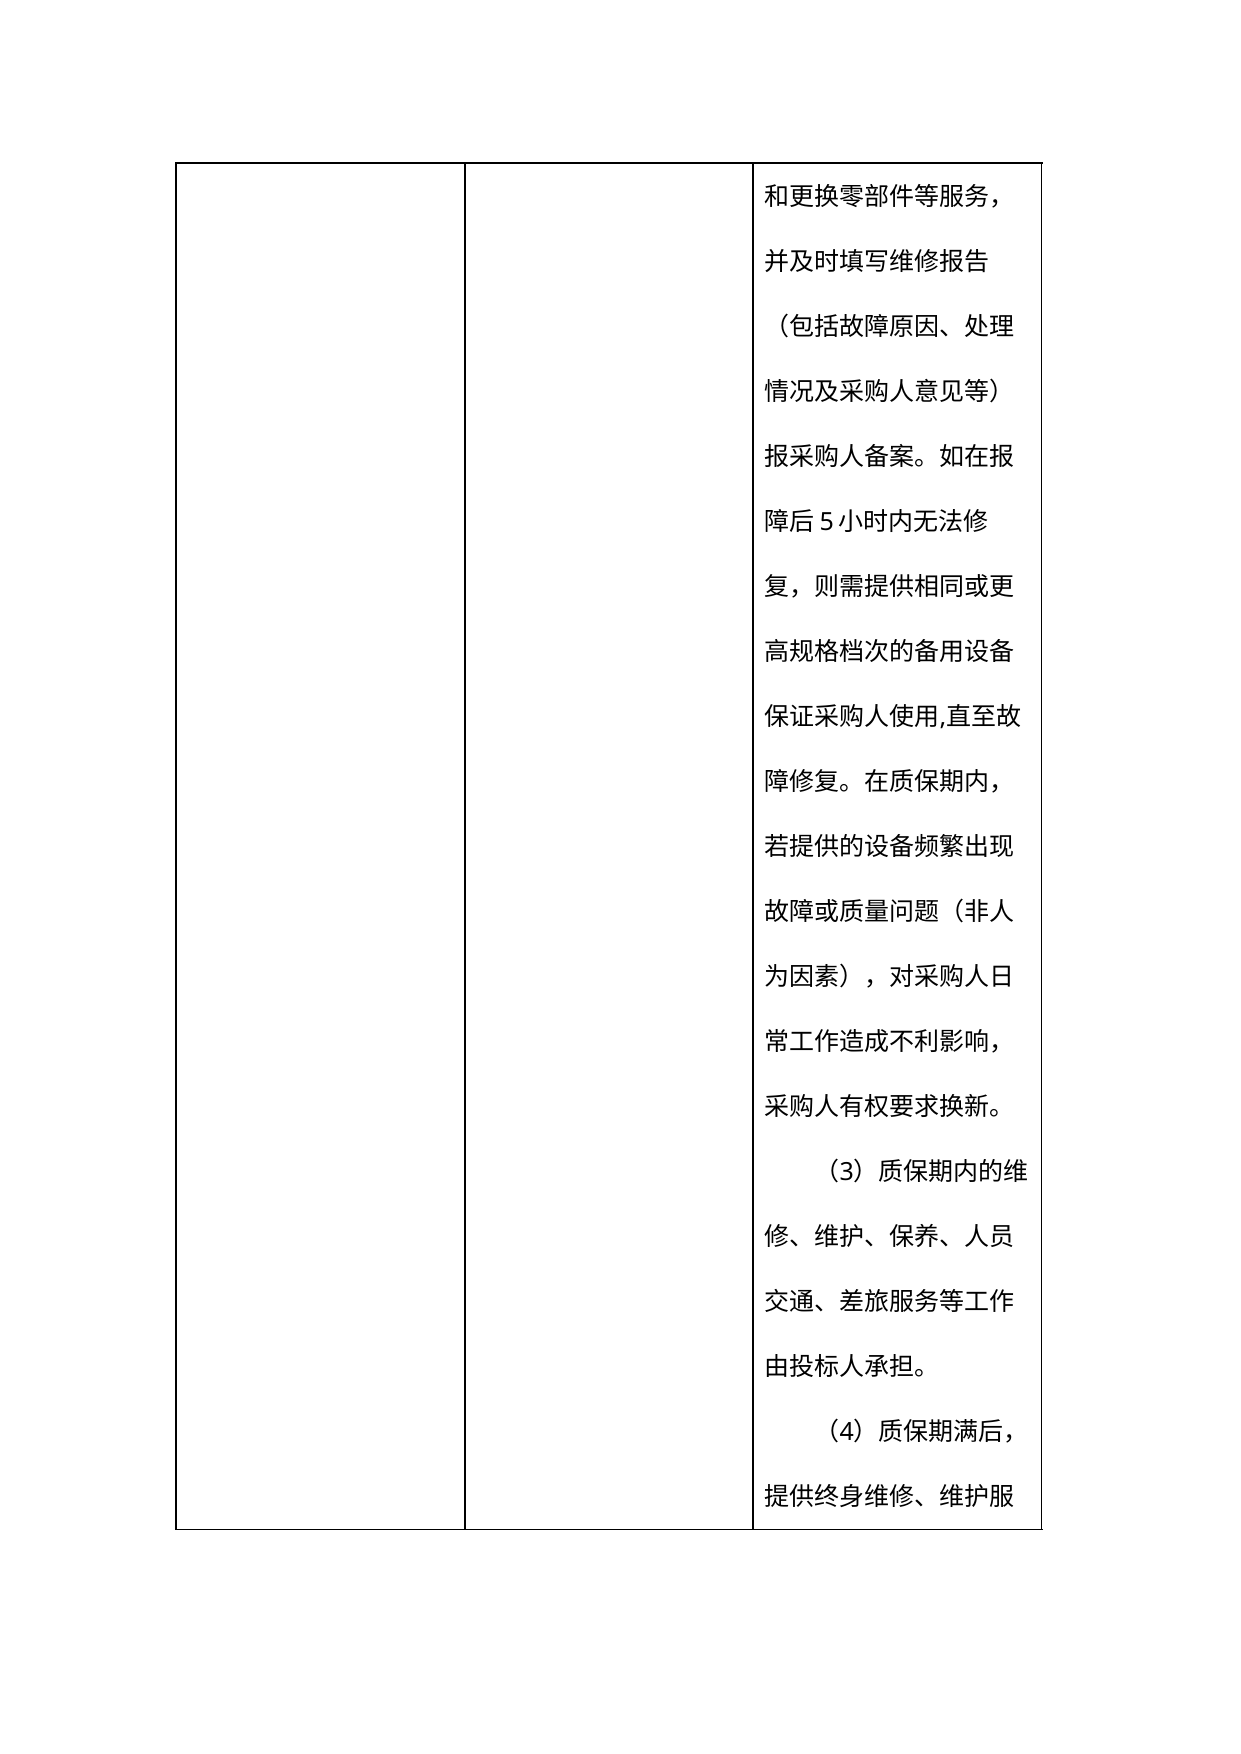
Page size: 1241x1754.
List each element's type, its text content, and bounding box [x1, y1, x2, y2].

table_cell 1 [466, 164, 752, 1528]
table_cell ★ [177, 164, 464, 1528]
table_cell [754, 164, 1041, 1528]
